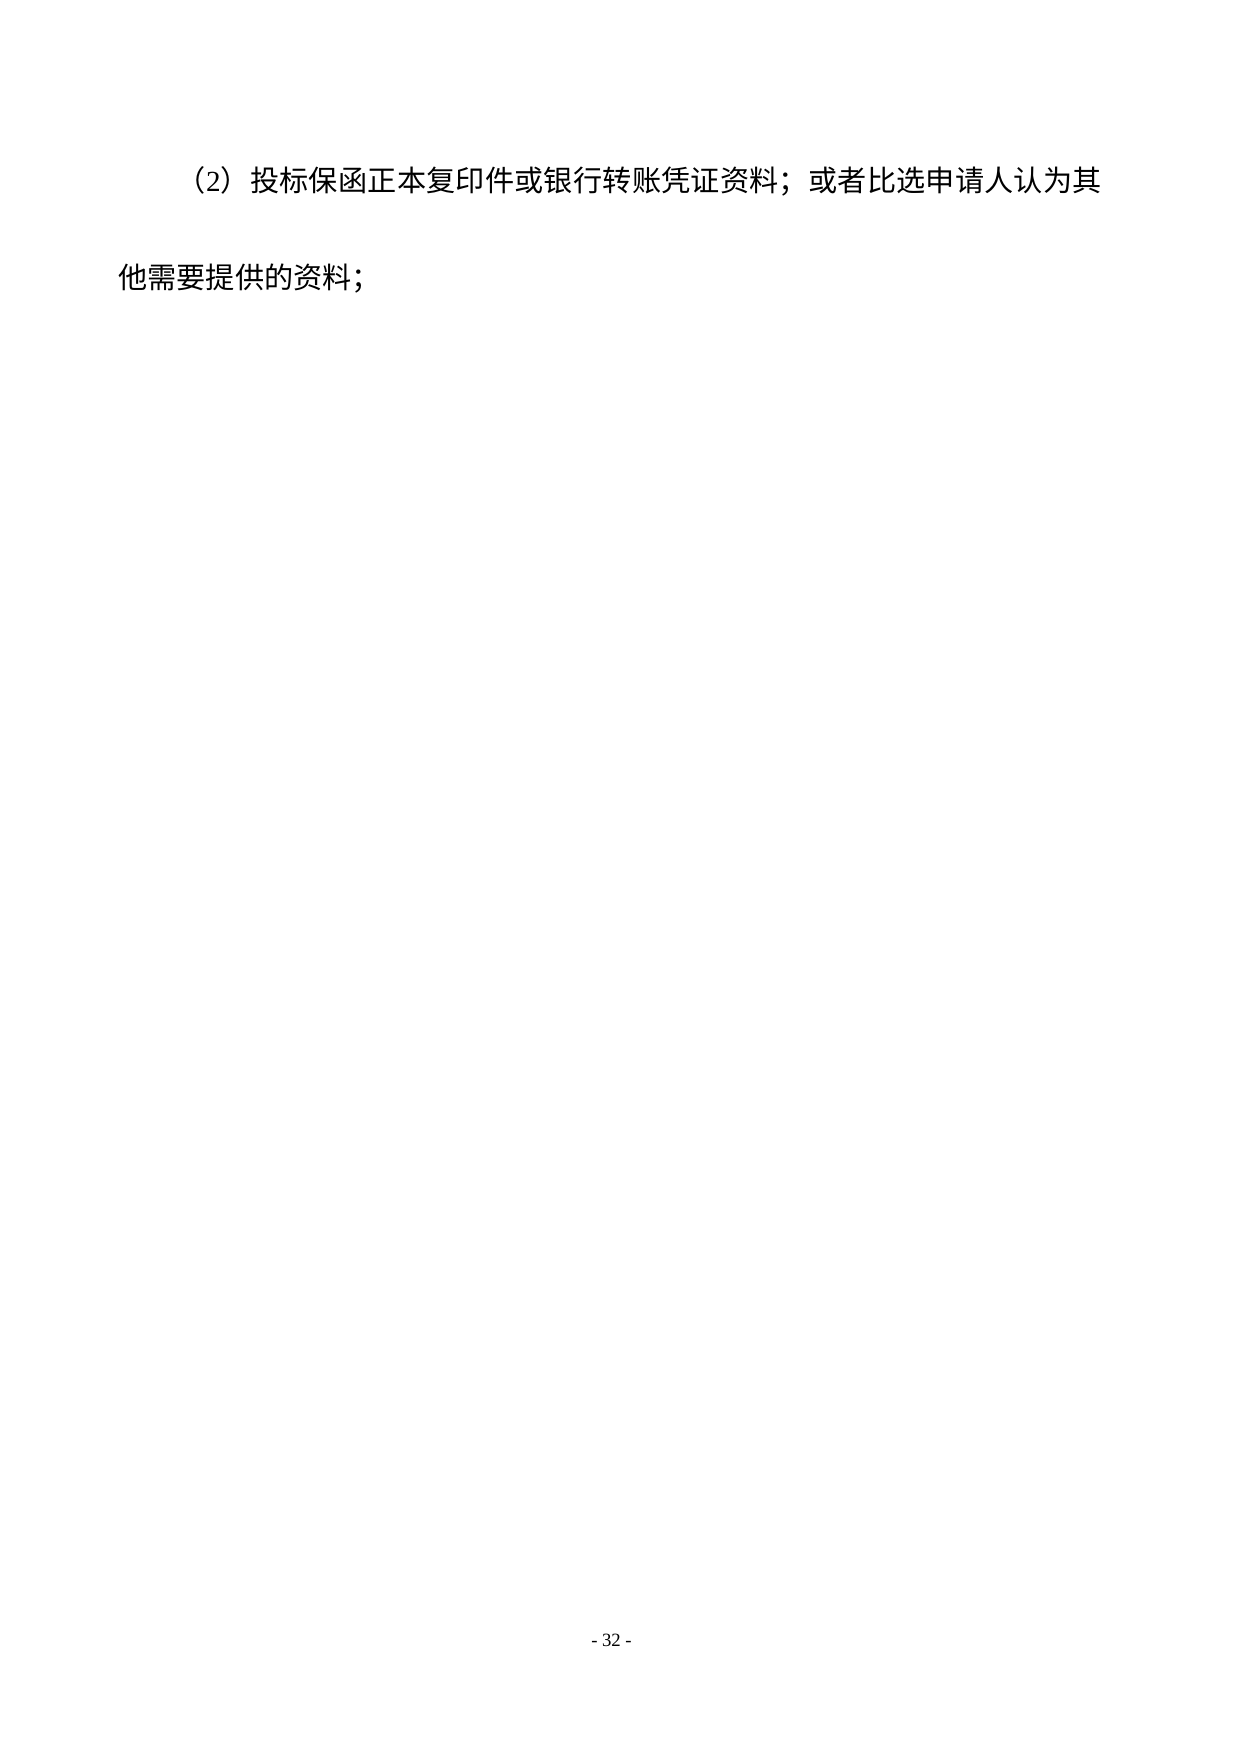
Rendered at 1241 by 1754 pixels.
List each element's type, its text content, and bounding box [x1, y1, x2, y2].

text （2）投标保函正本复印件或银行转账凭证资料；或者比选申请人认为其他需要提供的资料； [118, 146, 1104, 308]
